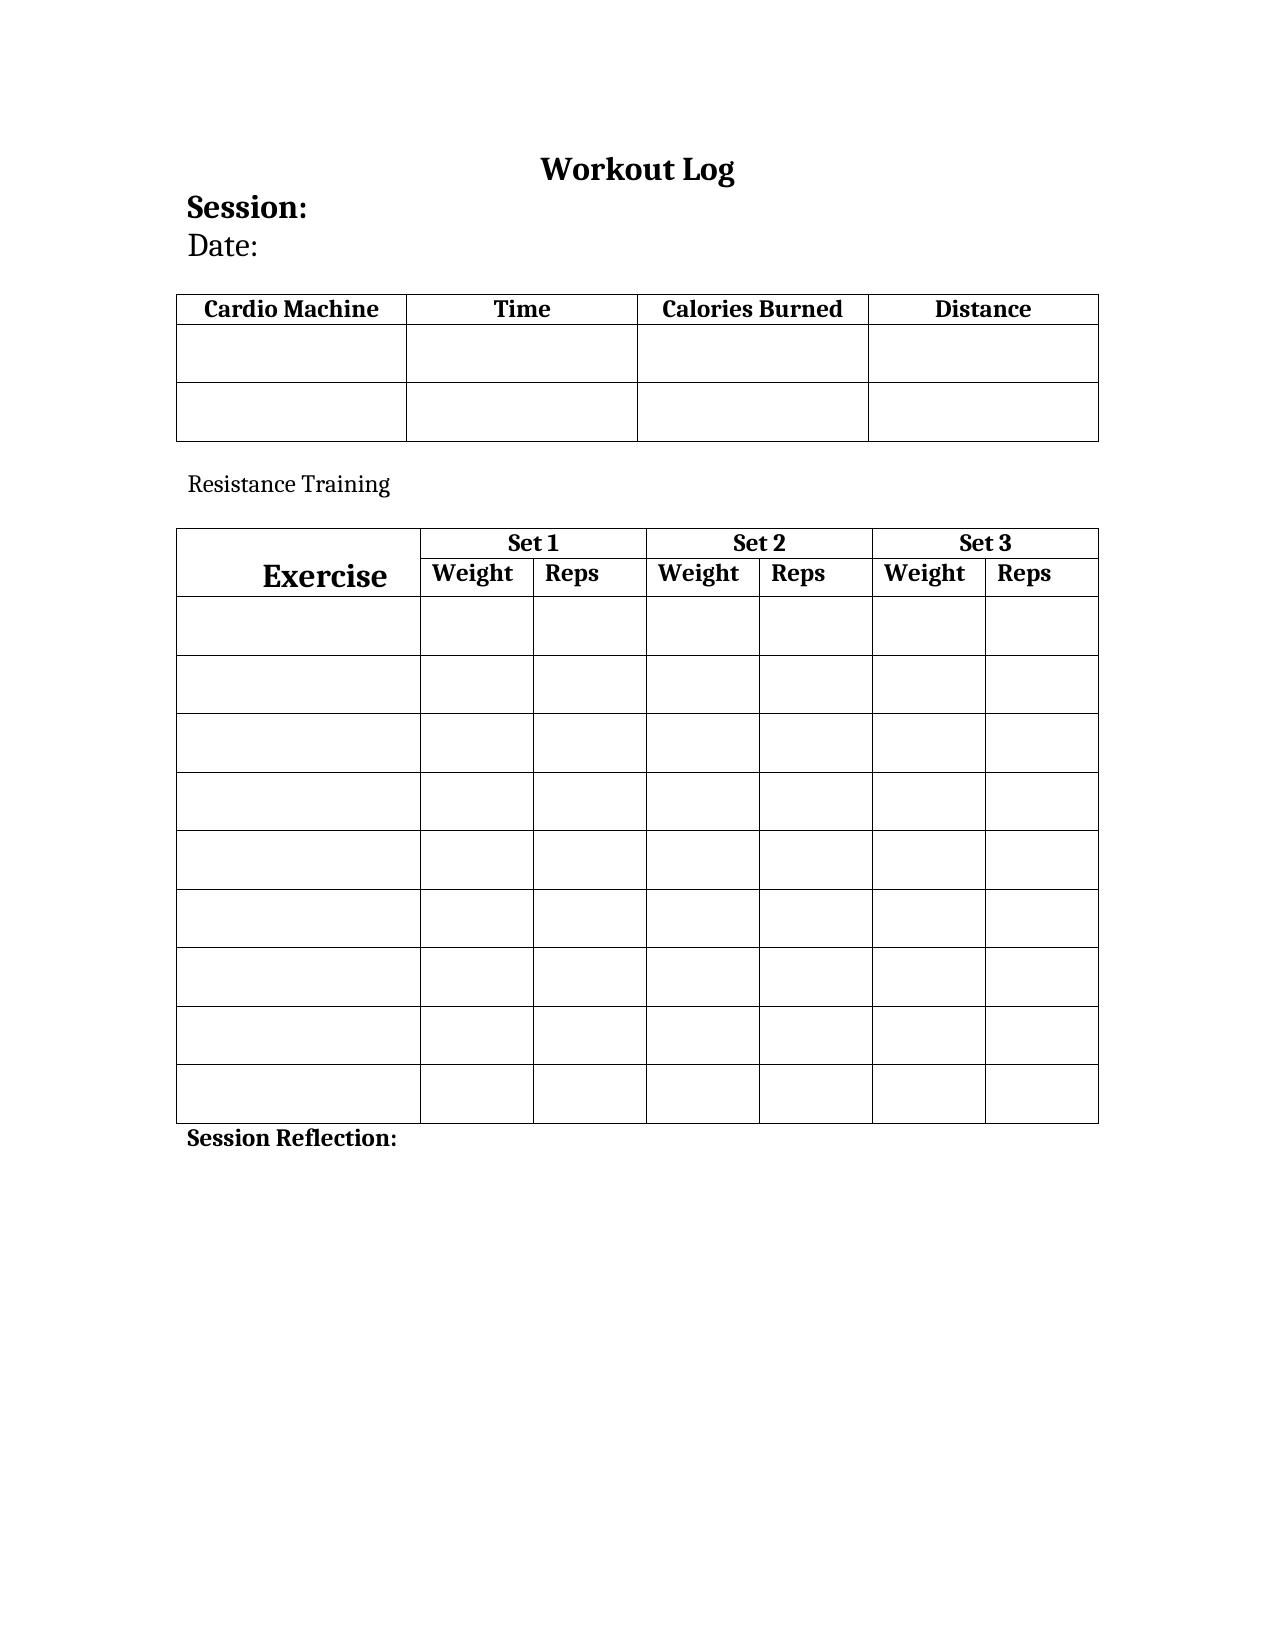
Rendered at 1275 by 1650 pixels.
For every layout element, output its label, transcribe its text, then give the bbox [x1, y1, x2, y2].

table_cell [986, 773, 1098, 830]
table_cell [407, 325, 637, 382]
table_cell [638, 383, 868, 441]
text Session Reflection: [187, 1124, 1087, 1153]
table_cell [869, 325, 1098, 382]
table_cell [760, 948, 872, 1006]
table_cell [177, 831, 420, 889]
table_cell Reps [986, 559, 1098, 596]
table_header Set 2 [647, 529, 872, 558]
text Session: [187, 188, 1087, 227]
table_cell [873, 948, 985, 1006]
table_cell [177, 1007, 420, 1064]
table_cell [986, 890, 1098, 947]
table_cell [421, 1065, 533, 1123]
text Resistance Training [187, 470, 1087, 499]
table_cell [421, 597, 533, 654]
table_cell [986, 831, 1098, 889]
table_cell [873, 597, 985, 654]
table_cell [760, 714, 872, 772]
table_cell [421, 948, 533, 1006]
text Date: [187, 227, 1087, 265]
table_cell [534, 1065, 646, 1123]
table_cell [647, 1007, 759, 1064]
table_cell Weight [873, 559, 985, 596]
table_cell [647, 597, 759, 654]
table_cell [534, 1007, 646, 1064]
table_cell [421, 890, 533, 947]
table_cell [760, 773, 872, 830]
table_cell [986, 597, 1098, 654]
table_cell [647, 831, 759, 889]
table_cell [638, 325, 868, 382]
table_cell [760, 1065, 872, 1123]
table_cell [534, 773, 646, 830]
table_cell [869, 383, 1098, 441]
table_cell [421, 773, 533, 830]
table_cell [760, 597, 872, 654]
table_cell [534, 597, 646, 654]
table_cell [873, 831, 985, 889]
table_cell Weight [421, 559, 533, 596]
table_cell Reps [760, 559, 872, 596]
table_cell [421, 831, 533, 889]
table_cell [873, 1065, 985, 1123]
table_cell [647, 714, 759, 772]
table_header Cardio Machine [177, 295, 406, 323]
table_cell [177, 597, 420, 654]
table_cell [177, 714, 420, 772]
table_cell [177, 890, 420, 947]
table_header Exercise [177, 529, 420, 596]
table_cell [986, 948, 1098, 1006]
table_cell [407, 383, 637, 441]
table_cell [760, 656, 872, 713]
table_cell [421, 1007, 533, 1064]
table_cell [760, 1007, 872, 1064]
table_cell [534, 831, 646, 889]
table_cell [534, 948, 646, 1006]
table_cell [873, 890, 985, 947]
table_cell [534, 656, 646, 713]
text Workout Log [187, 150, 1087, 188]
table_header Calories Burned [638, 295, 868, 323]
table_cell [873, 714, 985, 772]
table_cell [760, 831, 872, 889]
table_cell [986, 1007, 1098, 1064]
table_cell [873, 773, 985, 830]
table_header Distance [869, 295, 1098, 323]
table_header Set 1 [421, 529, 646, 558]
table_cell [534, 714, 646, 772]
table_cell [177, 325, 406, 382]
table_cell [177, 948, 420, 1006]
table_cell [986, 1065, 1098, 1123]
table_cell [647, 656, 759, 713]
table_cell Weight [647, 559, 759, 596]
table_cell [647, 890, 759, 947]
table_cell [986, 714, 1098, 772]
table_cell [421, 656, 533, 713]
table_header Time [407, 295, 637, 323]
table_cell [647, 1065, 759, 1123]
table_cell Reps [534, 559, 646, 596]
table_cell [873, 1007, 985, 1064]
table_header Set 3 [873, 529, 1098, 558]
table_cell [647, 948, 759, 1006]
table_cell [177, 656, 420, 713]
table_cell [421, 714, 533, 772]
table_cell [760, 890, 872, 947]
table_cell [534, 890, 646, 947]
table_cell [177, 773, 420, 830]
table_cell [177, 1065, 420, 1123]
table_cell [647, 773, 759, 830]
table_cell [986, 656, 1098, 713]
table_cell [177, 383, 406, 441]
table_cell [873, 656, 985, 713]
